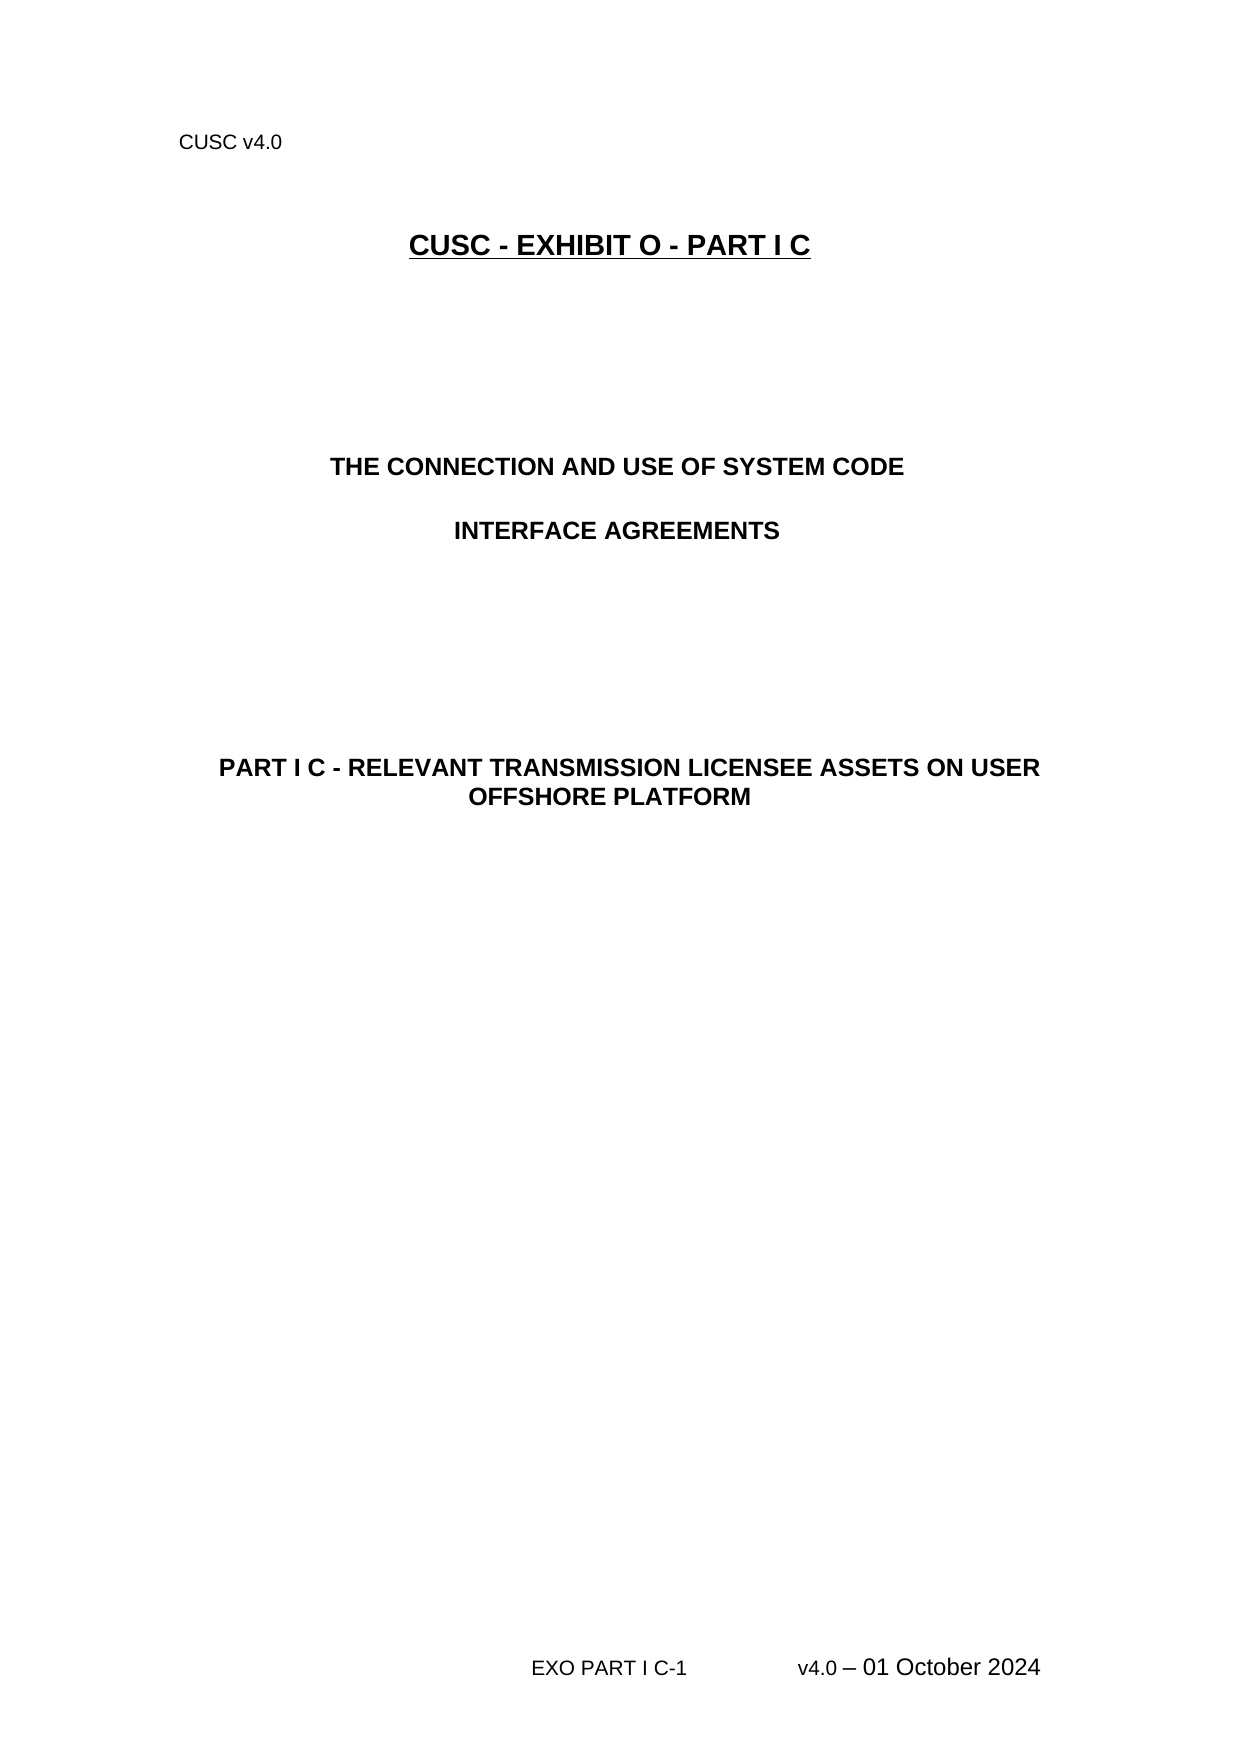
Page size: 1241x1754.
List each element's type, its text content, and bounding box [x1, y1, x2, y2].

text CUSC v4.0 [178, 131, 1041, 154]
text THE CONNECTION AND USE OF SYSTEM CODE INTERFACE AGREEMENTS [193, 424, 1041, 552]
text CUSC - EXHIBIT O - PART I C [178, 229, 1041, 262]
text PART I C - RELEVANT TRANSMISSION LICENSEE ASSETS ON USER [178, 754, 1041, 782]
text OFFSHORE PLATFORM [178, 782, 1041, 811]
